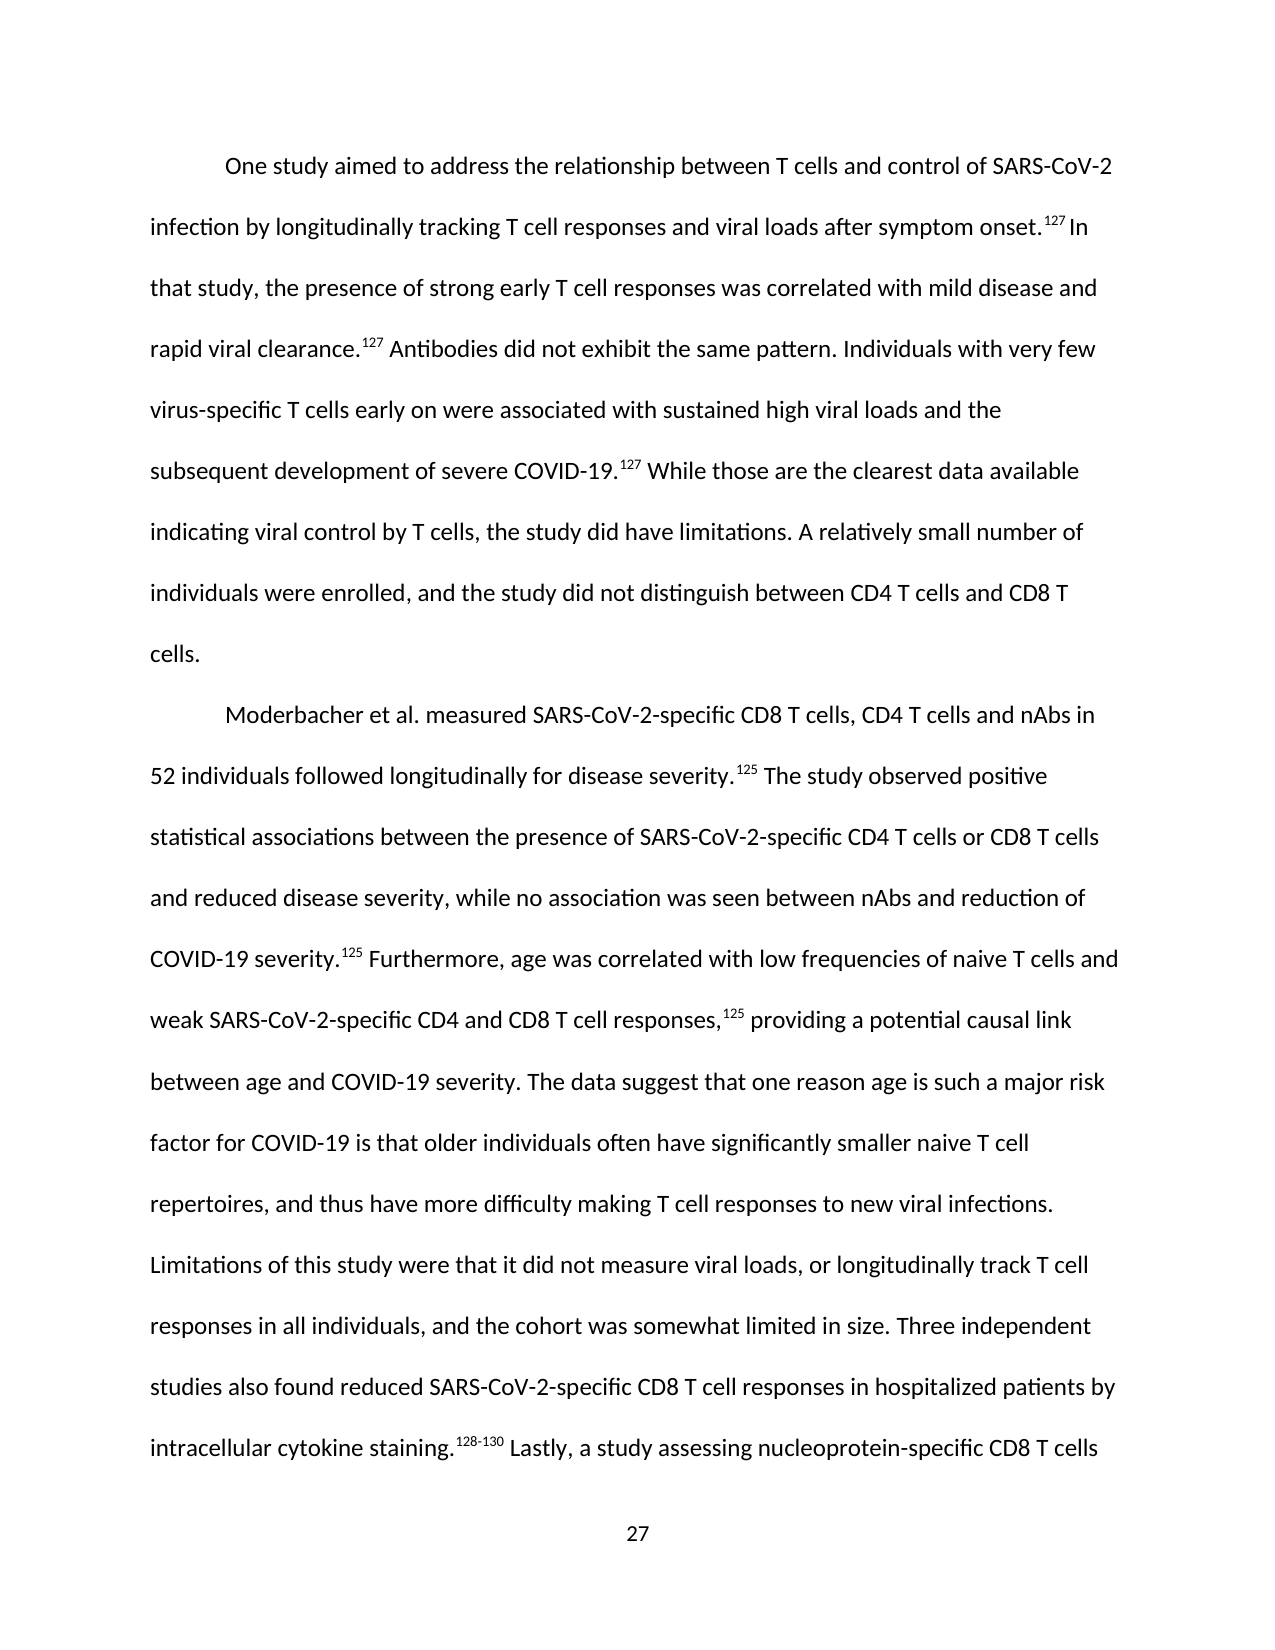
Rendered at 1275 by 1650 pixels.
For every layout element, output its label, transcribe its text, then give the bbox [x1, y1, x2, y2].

text One study aimed to address the relationship between T cells and control of SARS-CoV-2 infection by longitudinally tracking T cell responses and viral loads after symptom onset.127 In that study, the presence of strong early T cell responses was correlated with mild disease and rapid viral clearance.127 Antibodies did not exhibit the same pattern. Individuals with very few virus-specific T cells early on were associated with sustained high viral loads and the subsequent development of severe COVID-19.127 While those are the clearest data available indicating viral control by T cells, the study did have limitations. A relatively small number of individuals were enrolled, and the study did not distinguish between CD4 T cells and CD8 T cells. [150, 150, 1125, 669]
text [150, 699, 1125, 1462]
